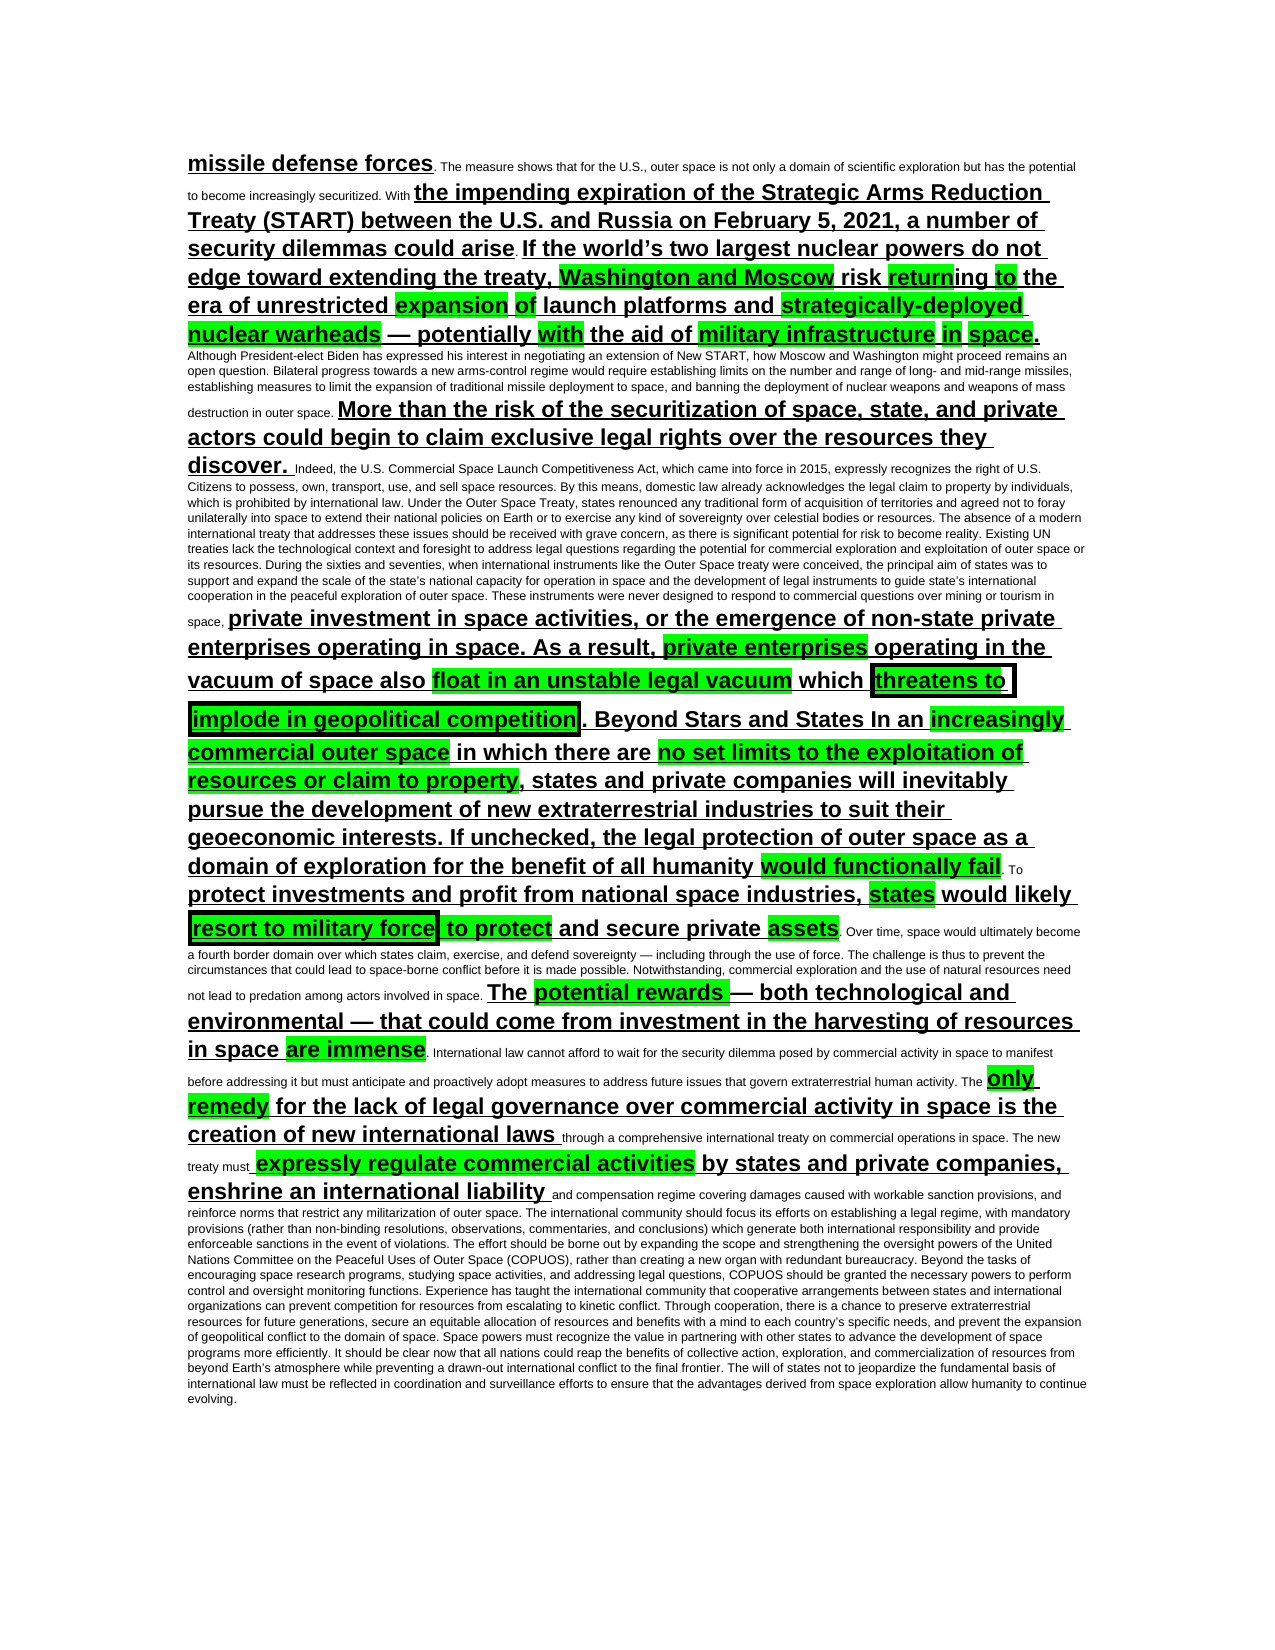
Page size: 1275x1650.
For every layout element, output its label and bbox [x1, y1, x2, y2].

text [187, 150, 1087, 1406]
